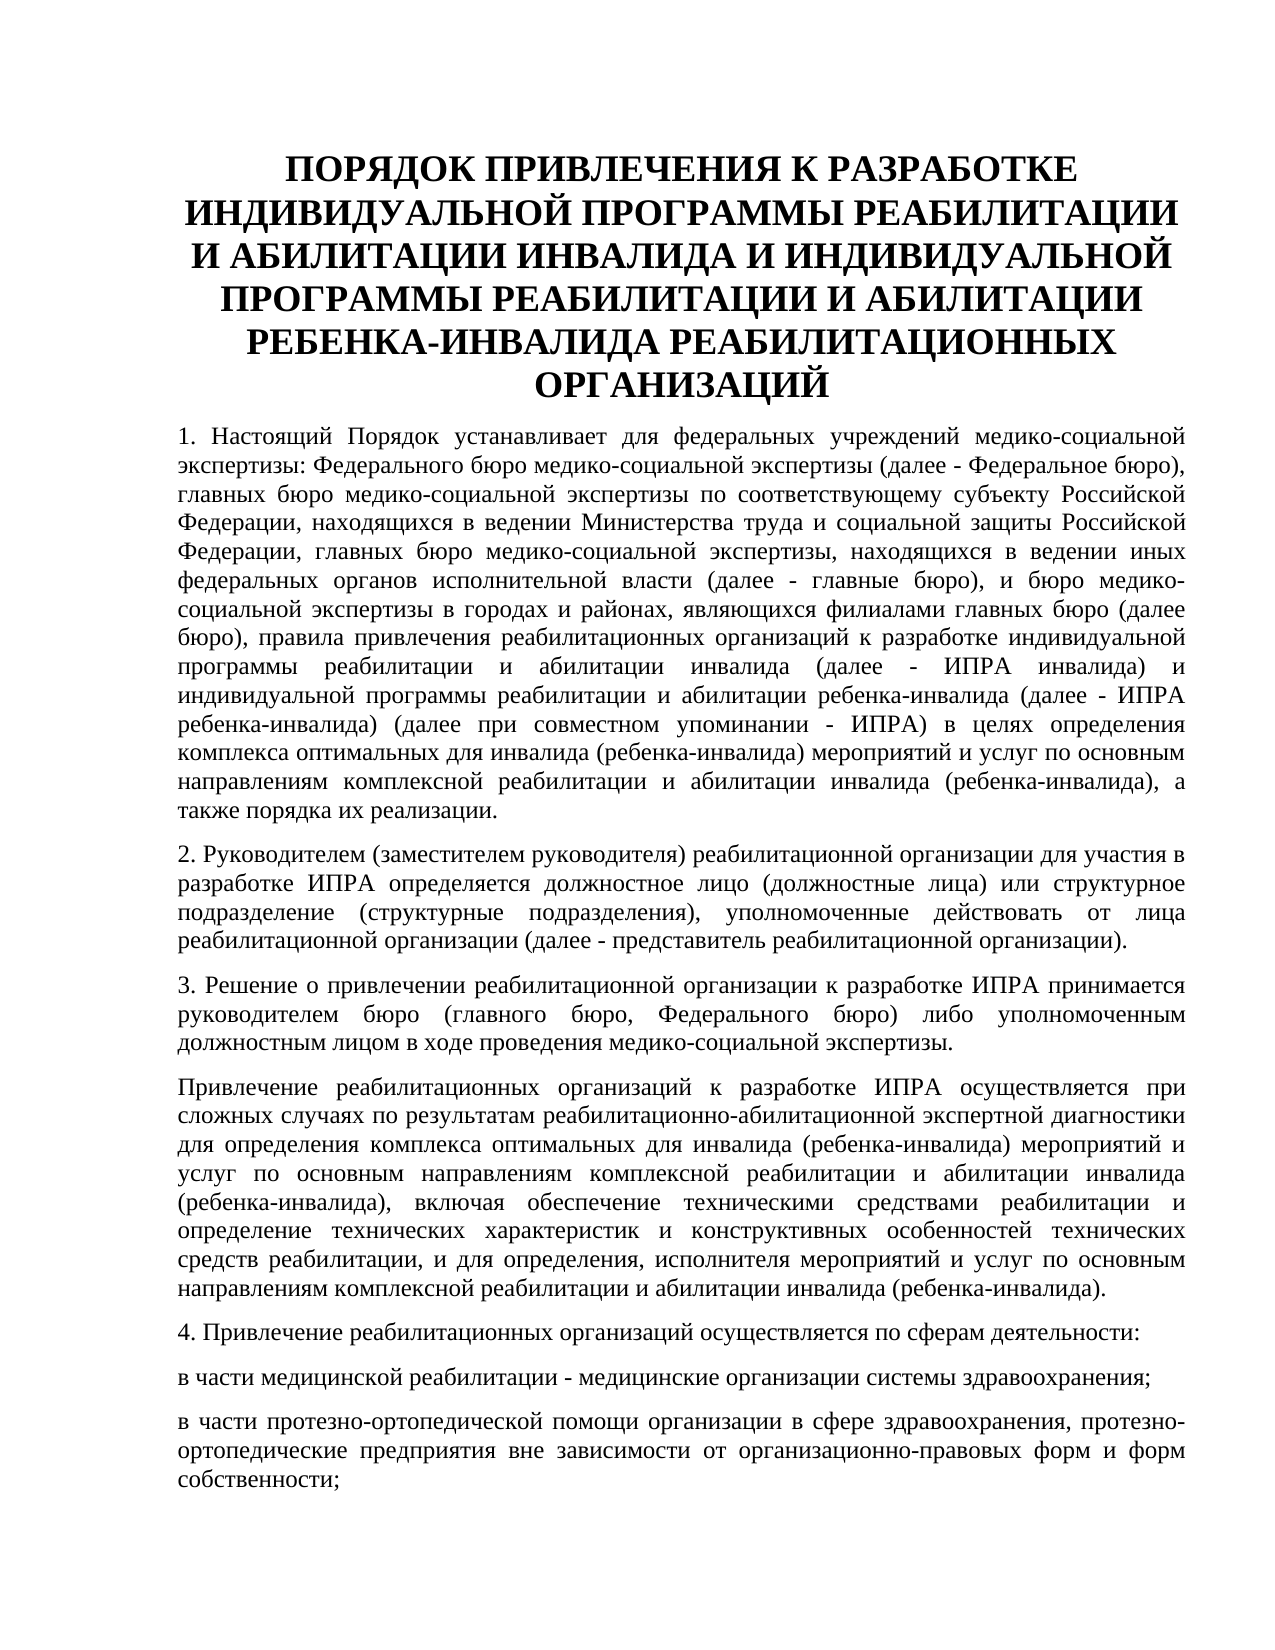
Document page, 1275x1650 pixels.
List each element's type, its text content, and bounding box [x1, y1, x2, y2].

text 4. Привлечение реабилитационных организаций осуществляется по сферам деятельности: [177, 1317, 1186, 1346]
text 1. Настоящий Порядок устанавливает для федеральных учреждений медико-социальной экспертизы: Федерального бюро медико-социальной экспертизы (далее - Федеральное бюро), главных бюро медико-социальной экспертизы по соответствующему субъекту Российской Федерации, находящихся в ведении Министерства труда и социальной защиты Российской Федерации, главных бюро медико-социальной экспертизы, находящихся в ведении иных федеральных органов исполнительной власти (далее - главные бюро), и бюро медико-социальной экспертизы в городах и районах, являющихся филиалами главных бюро (далее бюро), правила привлечения реабилитационных организаций к разработке индивидуальной программы реабилитации и абилитации инвалида (далее - ИПРА инвалида) и индивидуальной программы реабилитации и абилитации ребенка-инвалида (далее - ИПРА ребенка-инвалида) (далее при совместном упоминании - ИПРА) в целях определения комплекса оптимальных для инвалида (ребенка-инвалида) мероприятий и услуг по основным направлениям комплексной реабилитации и абилитации инвалида (ребенка-инвалида), а также порядка их реализации. [177, 421, 1186, 824]
text в части медицинской реабилитации - медицинские организации системы здравоохранения; [177, 1362, 1186, 1391]
text Привлечение реабилитационных организаций к разработке ИПРА осуществляется при сложных случаях по результатам реабилитационно-абилитационной экспертной диагностики для определения комплекса оптимальных для инвалида (ребенка-инвалида) мероприятий и услуг по основным направлениям комплексной реабилитации и абилитации инвалида (ребенка-инвалида), включая обеспечение техническими средствами реабилитации и определение технических характеристик и конструктивных особенностей технических средств реабилитации, и для определения, исполнителя мероприятий и услуг по основным направлениям комплексной реабилитации и абилитации инвалида (ребенка-инвалида). [177, 1072, 1186, 1302]
text ПОРЯДОК ПРИВЛЕЧЕНИЯ К РАЗРАБОТКЕ ИНДИВИДУАЛЬНОЙ ПРОГРАММЫ РЕАБИЛИТАЦИИ И АБИЛИТАЦИИ ИНВАЛИДА И ИНДИВИДУАЛЬНОЙ ПРОГРАММЫ РЕАБИЛИТАЦИИ И АБИЛИТАЦИИ РЕБЕНКА-ИНВАЛИДА РЕАБИЛИТАЦИОННЫХ ОРГАНИЗАЦИЙ [177, 147, 1186, 406]
text 3. Решение о привлечении реабилитационной организации к разработке ИПРА принимается руководителем бюро (главного бюро, Федерального бюро) либо уполномоченным должностным лицом в ходе проведения медико-социальной экспертизы. [177, 970, 1186, 1056]
text в части протезно-ортопедической помощи организации в сфере здравоохранения, протезно-ортопедические предприятия вне зависимости от организационно-правовых форм и форм собственности; [177, 1406, 1186, 1492]
text 2. Руководителем (заместителем руководителя) реабилитационной организации для участия в разработке ИПРА определяется должностное лицо (должностные лица) или структурное подразделение (структурные подразделения), уполномоченные действовать от лица реабилитационной организации (далее - представитель реабилитационной организации). [177, 839, 1186, 954]
